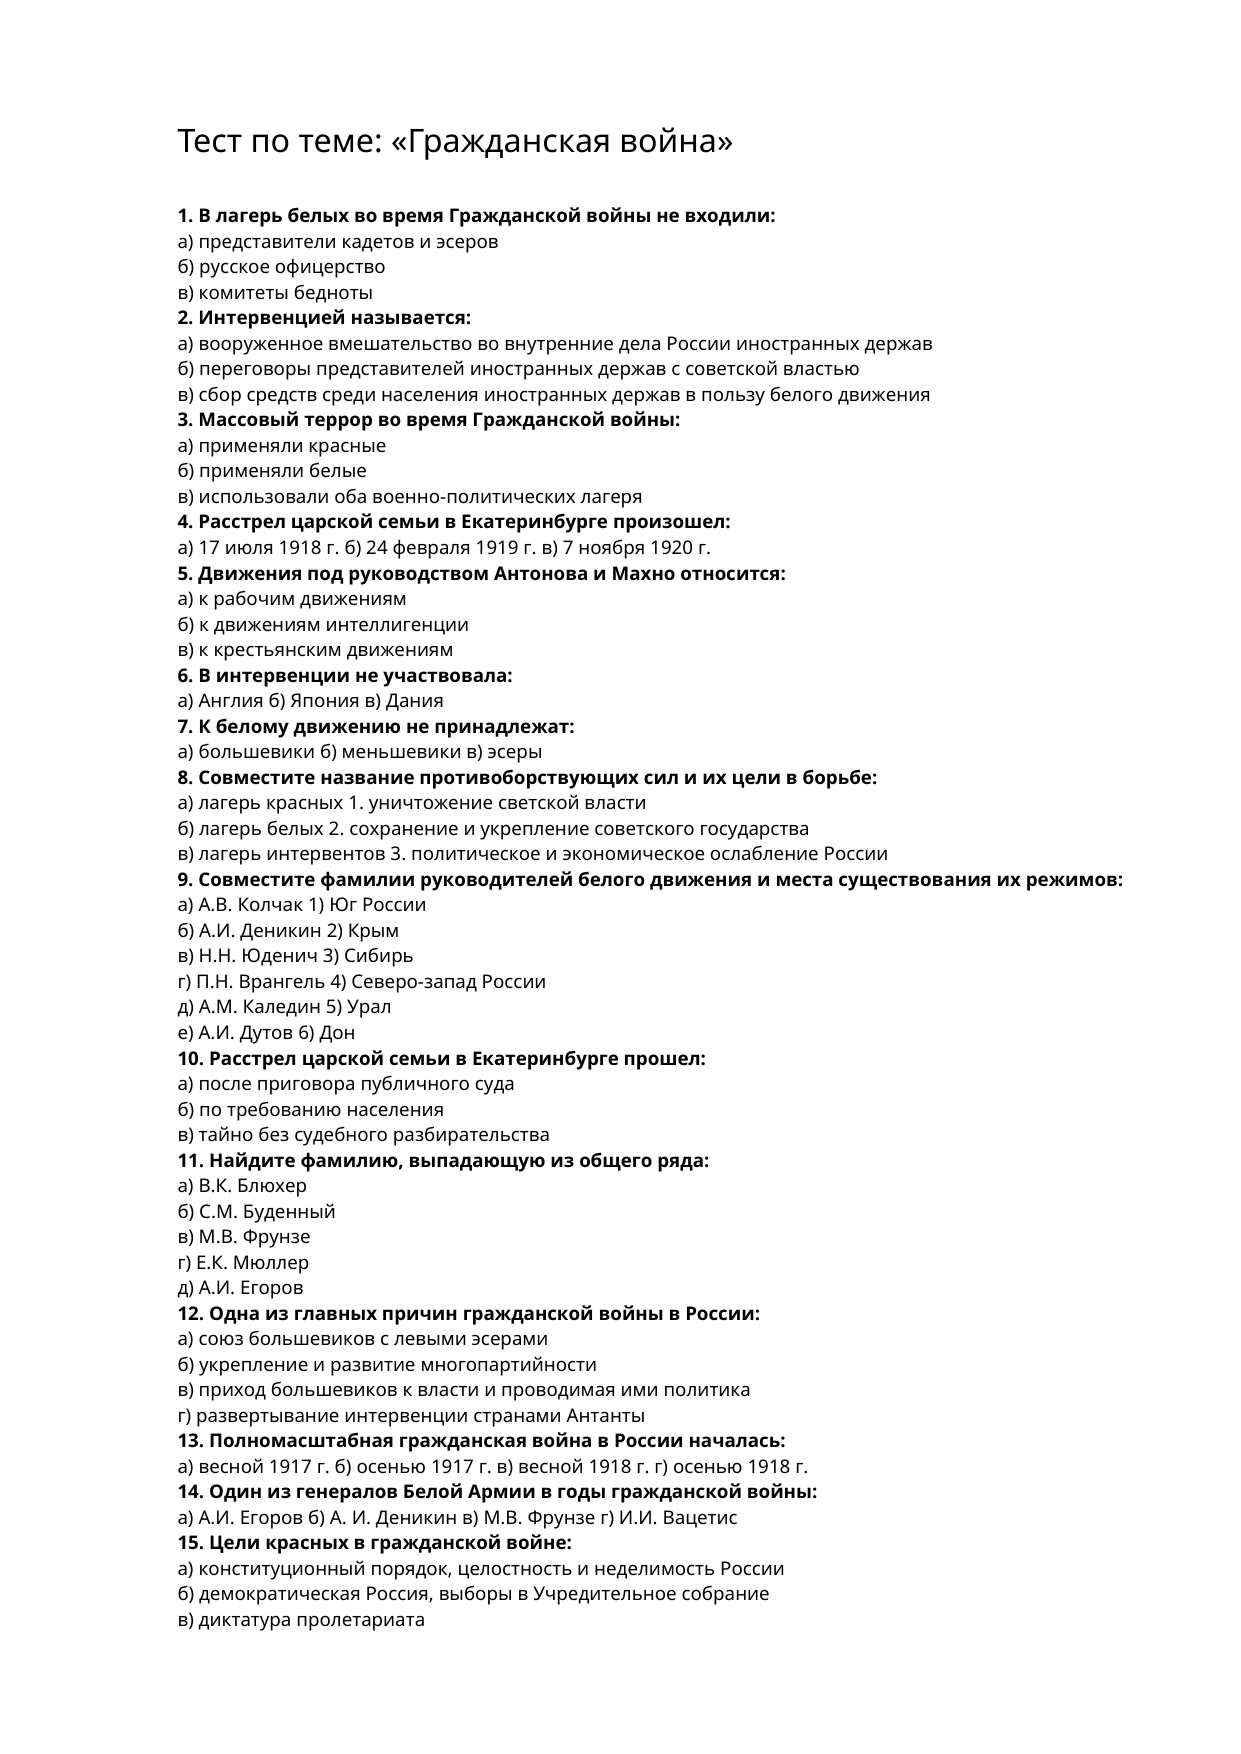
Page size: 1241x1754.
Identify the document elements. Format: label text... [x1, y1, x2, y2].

text а) Англия б) Япония в) Дания [177, 687, 1152, 713]
text в) комитеты бедноты [177, 279, 1152, 305]
text Тест по теме: «Гражданская война» [177, 118, 1152, 162]
text 15. Цели красных в гражданской войне: [177, 1530, 1152, 1555]
text б) применяли белые [177, 458, 1152, 483]
text в) тайно без судебного разбирательства [177, 1121, 1152, 1147]
text а) лагерь красных 1. уничтожение светской власти [177, 789, 1152, 815]
text г) Е.К. Мюллер [177, 1249, 1152, 1274]
text б) А.И. Деникин 2) Крым [177, 917, 1152, 943]
text а) весной 1917 г. б) осенью 1917 г. в) весной 1918 г. г) осенью 1918 г. [177, 1453, 1152, 1479]
text а) союз большевиков с левыми эсерами б) укрепление и развитие многопартийности в) приход большевиков к власти и проводимая ими политика г) развертывание интервенции странами Антанты [177, 1326, 1152, 1428]
text 11. Найдите фамилию, выпадающую из общего ряда: [177, 1147, 1152, 1172]
text б) по требованию населения [177, 1096, 1152, 1121]
text а) В.К. Блюхер [177, 1172, 1152, 1198]
text 7. К белому движению не принадлежат: [177, 713, 1152, 738]
text б) к движениям интеллигенции [177, 611, 1152, 636]
text б) русское офицерство [177, 254, 1152, 279]
text 3. Массовый террор во время Гражданской войны: [177, 407, 1152, 432]
text 4. Расстрел царской семьи в Екатеринбурге произошел: [177, 509, 1152, 534]
text а) большевики б) меньшевики в) эсеры [177, 738, 1152, 764]
text 9. Совместите фамилии руководителей белого движения и места существования их режимов: [177, 866, 1152, 892]
text в) лагерь интервентов 3. политическое и экономическое ослабление России [177, 841, 1152, 866]
text а) конституционный порядок, целостность и неделимость России б) демократическая Россия, выборы в Учредительное собрание в) диктатура пролетариата [177, 1555, 1152, 1632]
text 8. Совместите название противоборствующих сил и их цели в борьбе: [177, 764, 1152, 789]
text а) вооруженное вмешательство во внутренние дела России иностранных держав [177, 330, 1152, 356]
text 13. Полномасштабная гражданская война в России началась: [177, 1428, 1152, 1453]
text а) 17 июля 1918 г. б) 24 февраля 1919 г. в) 7 ноября 1920 г. [177, 534, 1152, 560]
text б) переговоры представителей иностранных держав с советской властью [177, 356, 1152, 381]
text а) после приговора публичного суда [177, 1070, 1152, 1096]
text б) лагерь белых 2. сохранение и укрепление советского государства [177, 815, 1152, 841]
text 12. Одна из главных причин гражданской войны в России: [177, 1300, 1152, 1326]
text 1. В лагерь белых во время Гражданской войны не входили: [177, 203, 1152, 228]
text а) к рабочим движениям [177, 585, 1152, 611]
text 5. Движения под руководством Антонова и Махно относится: [177, 560, 1152, 585]
text 10. Расстрел царской семьи в Екатеринбурге прошел: [177, 1045, 1152, 1070]
text б) С.М. Буденный [177, 1198, 1152, 1223]
text 6. В интервенции не участвовала: [177, 662, 1152, 687]
text г) П.Н. Врангель 4) Северо-запад России [177, 968, 1152, 994]
text д) А.М. Каледин 5) Урал [177, 994, 1152, 1019]
text в) Н.Н. Юденич 3) Сибирь [177, 943, 1152, 968]
text а) А.В. Колчак 1) Юг России [177, 892, 1152, 917]
text в) М.В. Фрунзе [177, 1223, 1152, 1249]
text в) к крестьянским движениям [177, 636, 1152, 662]
text 2. Интервенцией называется: [177, 305, 1152, 330]
text а) представители кадетов и эсеров [177, 228, 1152, 254]
text в) сбор средств среди населения иностранных держав в пользу белого движения [177, 381, 1152, 407]
text а) применяли красные [177, 432, 1152, 458]
text д) А.И. Егоров [177, 1274, 1152, 1300]
text е) А.И. Дутов 6) Дон [177, 1019, 1152, 1045]
text 14. Один из генералов Белой Армии в годы гражданской войны: [177, 1479, 1152, 1504]
text а) А.И. Егоров б) А. И. Деникин в) М.В. Фрунзе г) И.И. Вацетис [177, 1504, 1152, 1530]
text в) использовали оба военно-политических лагеря [177, 483, 1152, 509]
